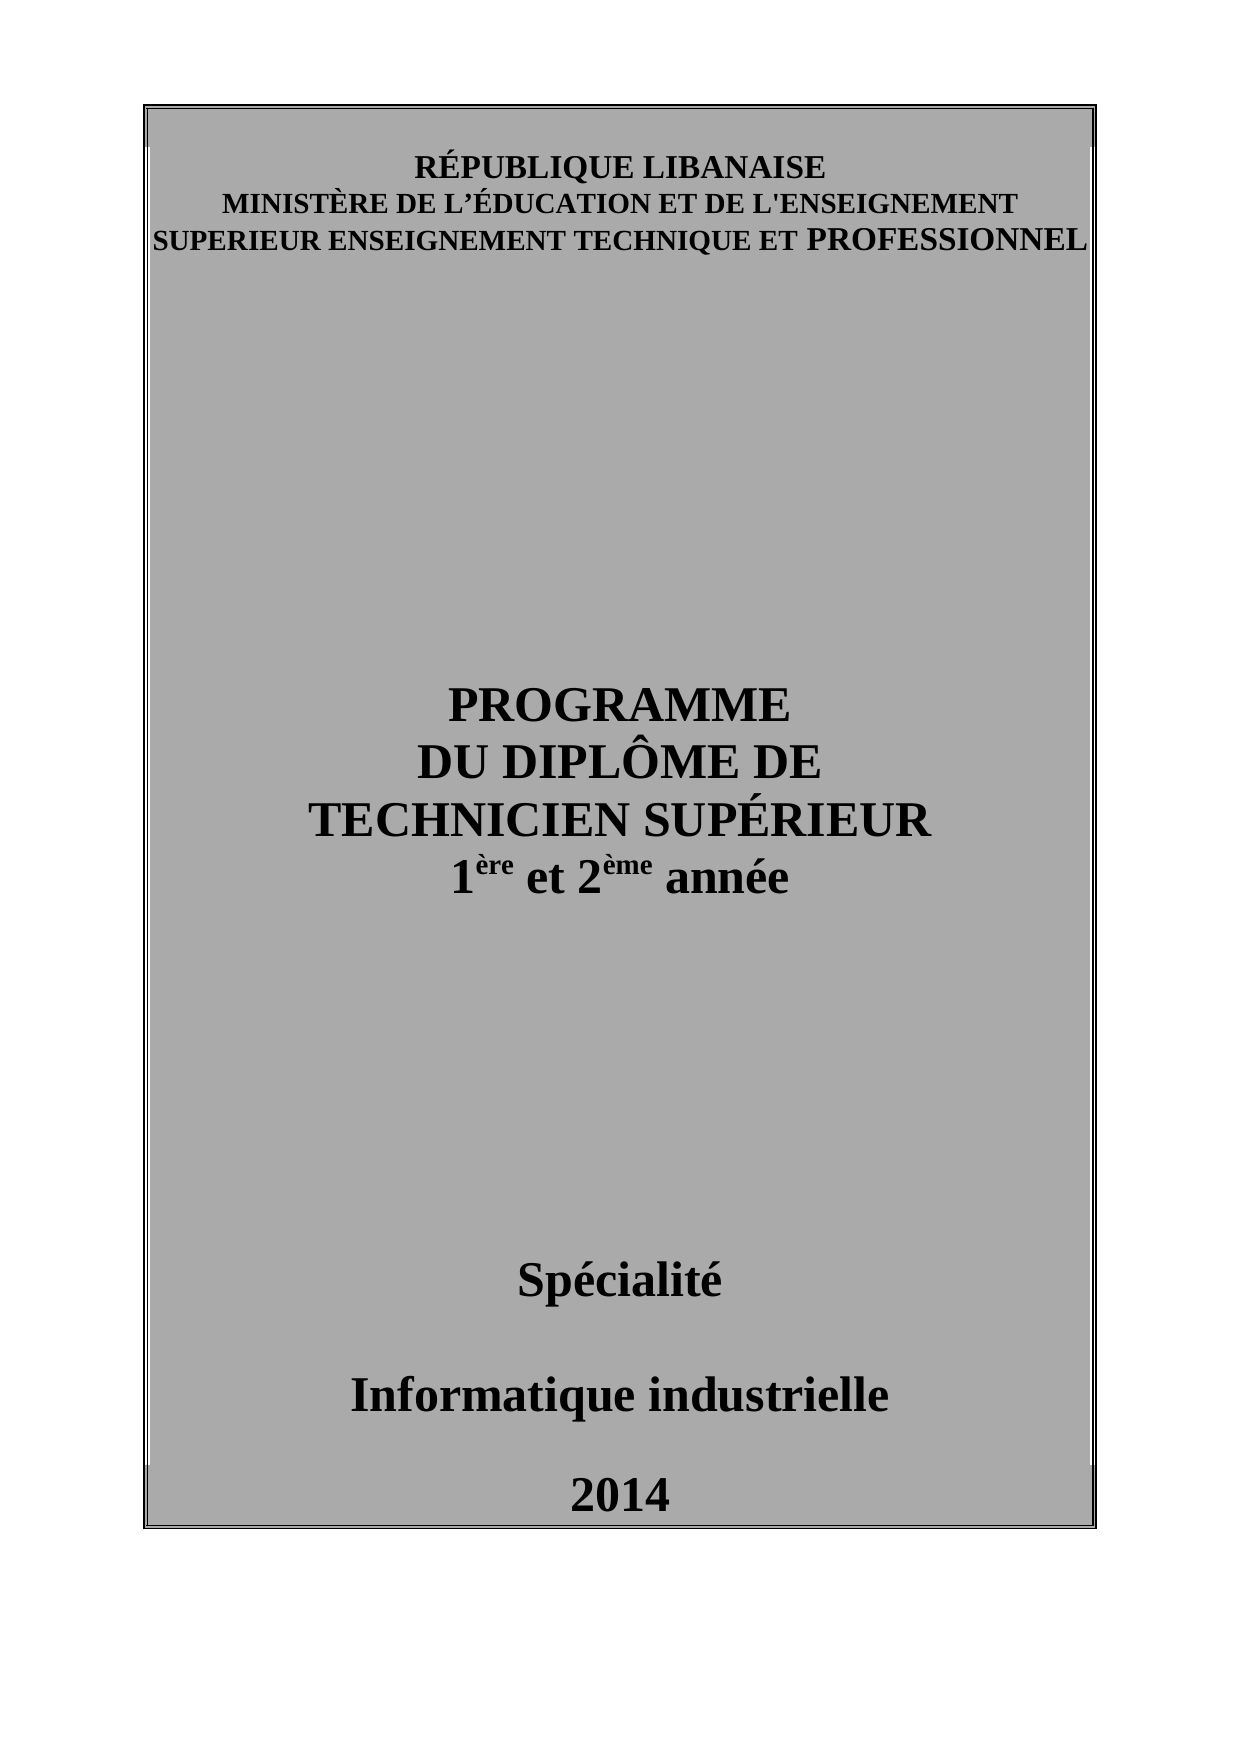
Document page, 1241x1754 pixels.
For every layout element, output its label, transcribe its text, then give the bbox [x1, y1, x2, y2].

text Ministère De l’éducation et de L'enseignement superieur Enseignement Technique Et Professionnel [150, 186, 1090, 258]
text 2014 [148, 1465, 1092, 1525]
text Technicien Supérieur [150, 789, 1090, 847]
text République Libanaise [150, 147, 1090, 186]
text du diplôme de [150, 732, 1090, 789]
text Programme [150, 674, 1090, 732]
text Informatique industrielle [150, 1364, 1090, 1422]
text 1ère et 2ème année [150, 847, 1090, 904]
text Spécialité [150, 1249, 1090, 1307]
